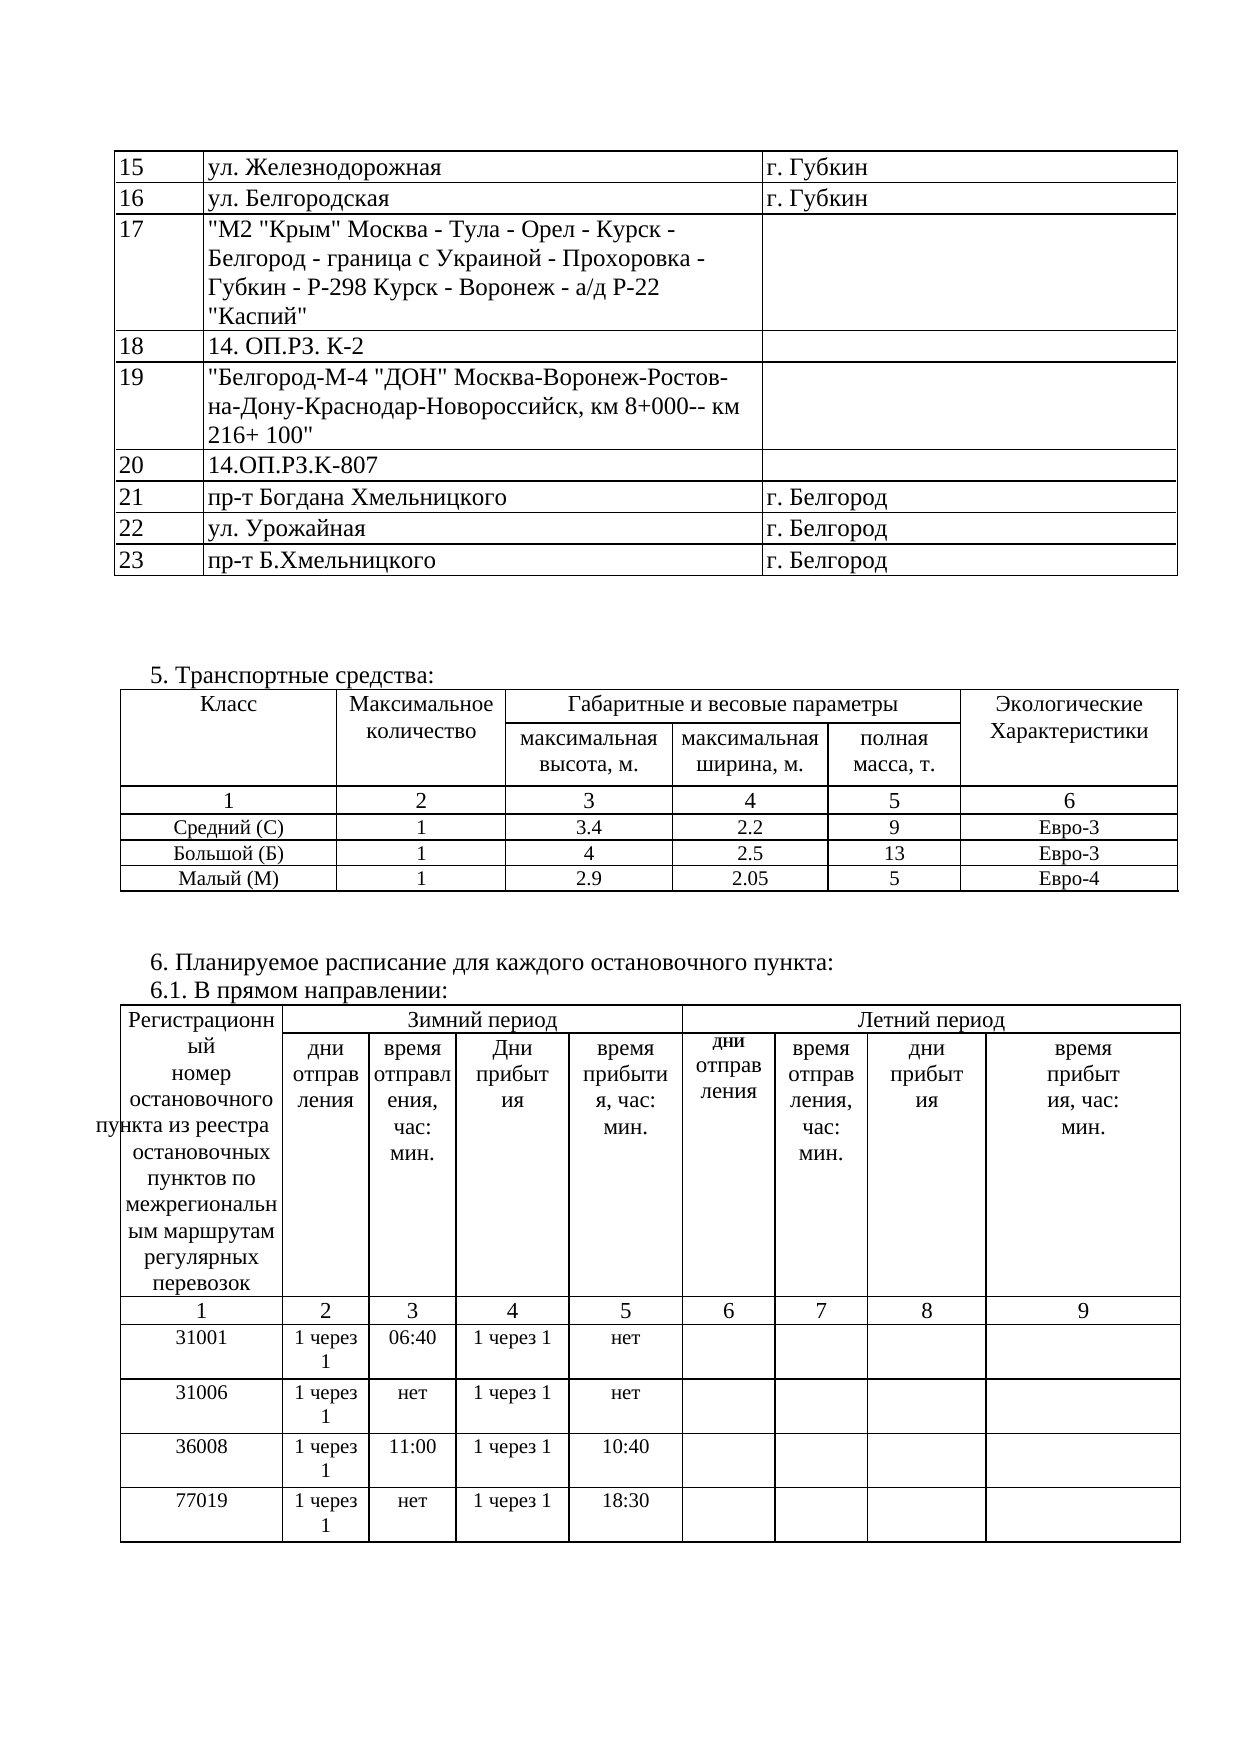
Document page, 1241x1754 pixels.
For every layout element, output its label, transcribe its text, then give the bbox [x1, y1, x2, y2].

table_cell 2.05 [673, 866, 827, 890]
table_cell 1 через 1 [457, 1380, 568, 1432]
table_cell 1 [121, 787, 336, 813]
table_cell нет [370, 1380, 455, 1432]
table_cell 7 [776, 1297, 867, 1324]
table_cell 18 [115, 331, 203, 361]
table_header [121, 1006, 282, 1296]
table_cell Большой (Б) [121, 841, 336, 864]
table_cell г. Губкин [763, 181, 1177, 213]
table_cell [776, 1434, 867, 1487]
table_cell [868, 1434, 985, 1487]
table_cell 18:30 [570, 1488, 682, 1541]
table_cell 1 [121, 1297, 282, 1324]
table_cell время прибыти я, час: мин. [570, 1034, 682, 1296]
table_cell 11:00 [370, 1434, 455, 1487]
table_cell Евро-3 [961, 815, 1177, 839]
table_cell пр-т Богдана Хмельницкого [204, 482, 762, 512]
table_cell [204, 215, 762, 329]
table_cell г. Губкин [763, 152, 1177, 181]
table_cell 14. ОП.РЗ. К-2 [204, 331, 762, 361]
table_cell г. Белгород [763, 512, 1177, 543]
table_cell 31001 [121, 1325, 282, 1378]
table_cell время отправ ления, час: мин. [776, 1034, 867, 1296]
table_cell ул. Белгородская [204, 183, 762, 213]
table_cell Дни прибыт ия [457, 1034, 568, 1296]
text 6.1. В прямом направлении: [150, 976, 1090, 1004]
table_cell 17 [115, 214, 203, 329]
table_cell 6 [683, 1297, 774, 1324]
table_cell максимальная ширина, м. [673, 724, 827, 785]
table_cell максимальная высота, м. [506, 724, 672, 785]
table_cell время прибыт ия, час: мин. [987, 1034, 1180, 1296]
table_cell 21 [115, 481, 203, 512]
table_cell 1 через 1 [283, 1434, 368, 1487]
table_cell ул. Урожайная [204, 513, 762, 543]
table_cell пр-т Б.Хмельницкого [204, 545, 762, 574]
table_cell 3 [370, 1297, 455, 1324]
table_header Класс [121, 690, 336, 785]
table_cell 1 [337, 815, 505, 839]
table_cell 3 [506, 787, 672, 813]
table_cell 2.5 [673, 841, 827, 864]
table_header Габаритные и весовые параметры [506, 690, 960, 722]
table_cell [683, 1325, 774, 1378]
table_cell 1 [337, 866, 505, 890]
table_cell [683, 1380, 774, 1432]
text 5. Транспортные средства: [150, 660, 1090, 689]
table_cell 20 [115, 450, 203, 480]
table_cell 2.9 [506, 866, 672, 890]
table_cell дни отправ ления [283, 1034, 368, 1296]
table_cell время отправл ения, час: мин. [370, 1034, 455, 1296]
table_cell 4 [457, 1297, 568, 1324]
table_cell 8 [868, 1297, 985, 1324]
table_cell 13 [829, 841, 960, 864]
table_cell "Белгород-М-4 "ДОН" Москва-Воронеж-Ростов-на-Дону-Краснодар-Новороссийск, км 8+000-- км 216+ 100" [204, 363, 762, 449]
table_cell [987, 1434, 1180, 1487]
table_cell 5 [570, 1297, 682, 1324]
table_cell 1 через 1 [283, 1488, 368, 1541]
table_cell нет [370, 1488, 455, 1541]
table_cell дни прибыт ия [868, 1034, 985, 1296]
table_cell 1 [337, 841, 505, 864]
table_cell [987, 1488, 1180, 1541]
table_cell 31006 [121, 1380, 282, 1432]
table_cell 3.4 [506, 815, 672, 839]
table_cell [763, 361, 1177, 449]
table_header Летний период [683, 1006, 1180, 1032]
table_cell 5 [829, 787, 960, 813]
table_cell Средний (С) [121, 815, 336, 839]
table_cell 10:40 [570, 1434, 682, 1487]
table_cell [868, 1325, 985, 1378]
table_cell [868, 1380, 985, 1432]
table_cell г. Белгород [763, 480, 1177, 512]
table_cell 06:40 [370, 1325, 455, 1378]
table_cell 15 [115, 152, 203, 181]
table_cell Малый (М) [121, 866, 336, 890]
table_cell 4 [506, 841, 672, 864]
table_cell [776, 1488, 867, 1541]
table_cell ДНИ отправ ления [683, 1034, 774, 1296]
table_cell 5 [829, 866, 960, 890]
table_cell нет [570, 1380, 682, 1432]
table_header Экологические Характеристики [961, 690, 1177, 785]
table_header Зимний период [283, 1006, 682, 1032]
table_header Максимальное количество [337, 690, 505, 785]
table_cell 16 [115, 183, 203, 213]
table_cell 1 через 1 [457, 1434, 568, 1487]
table_cell [776, 1325, 867, 1378]
table_cell 1 через 1 [283, 1325, 368, 1378]
table_cell 36008 [121, 1434, 282, 1487]
table_cell 1 через 1 [457, 1325, 568, 1378]
table_cell 9 [987, 1297, 1180, 1324]
table_cell [763, 330, 1177, 361]
table_cell 22 [115, 513, 203, 543]
table_cell 2.2 [673, 815, 827, 839]
table_cell 1 через 1 [283, 1380, 368, 1432]
table_cell ул. Железнодорожная [204, 152, 762, 181]
table_cell 19 [115, 362, 203, 449]
table_cell [987, 1325, 1180, 1378]
table_cell [683, 1434, 774, 1487]
text 6. Планируемое расписание для каждого остановочного пункта: [150, 947, 1090, 976]
table_cell Евро-3 [961, 841, 1177, 864]
table_cell 1 через 1 [457, 1488, 568, 1541]
table_cell [763, 449, 1177, 480]
table_cell 23 [115, 544, 203, 574]
table_cell [776, 1380, 867, 1432]
table_cell 14.ОП.РЗ.K-807 [204, 450, 762, 480]
table_cell 4 [673, 787, 827, 813]
table_cell 2 [337, 787, 505, 813]
table_cell [683, 1488, 774, 1541]
table_cell 6 [961, 787, 1177, 813]
table_cell [868, 1488, 985, 1541]
table_cell Евро-4 [961, 866, 1177, 890]
table_cell 2 [283, 1297, 368, 1324]
table_cell 77019 [121, 1488, 282, 1541]
table_cell нет [570, 1325, 682, 1378]
table_cell полная масса, т. [829, 724, 960, 785]
table_cell [987, 1380, 1180, 1432]
table_cell 9 [829, 815, 960, 839]
table_cell [763, 213, 1177, 329]
table_cell г. Белгород [763, 543, 1177, 574]
